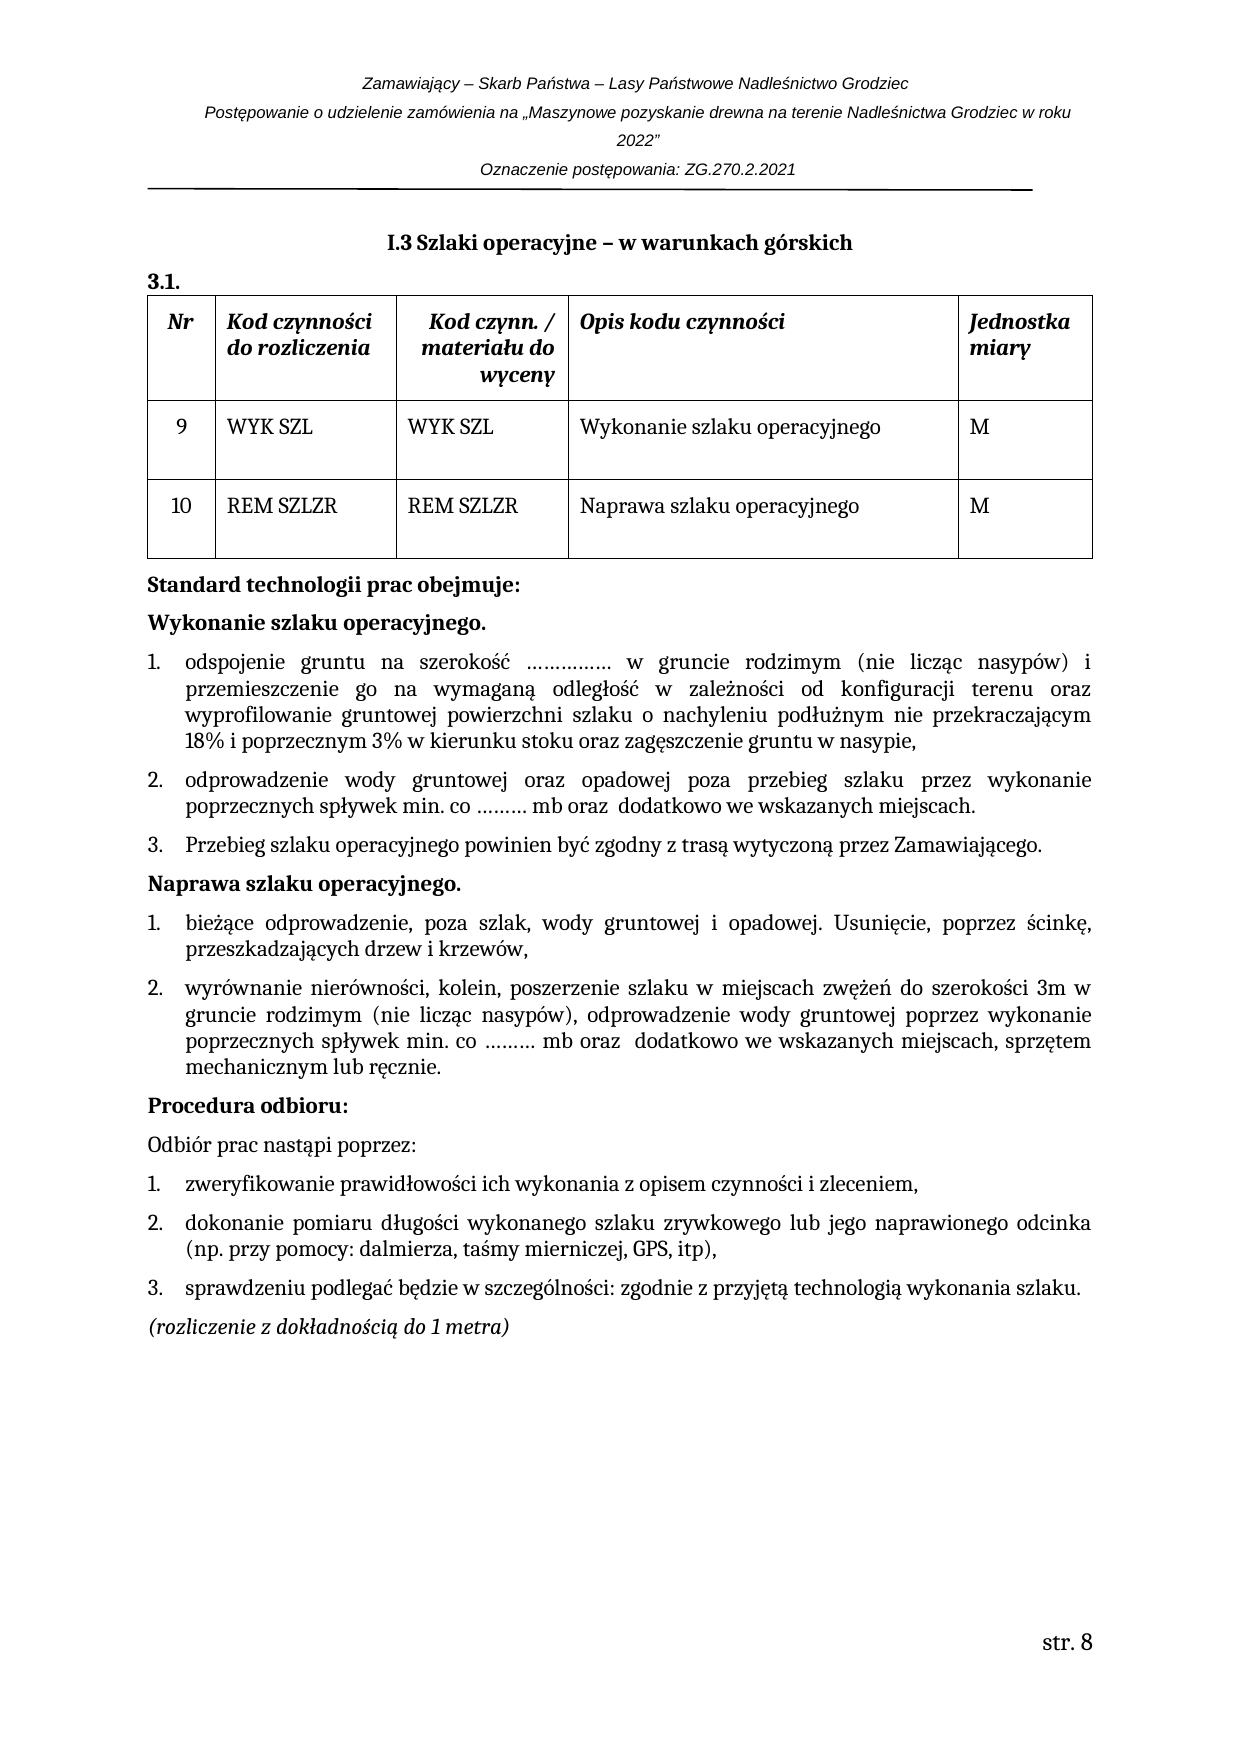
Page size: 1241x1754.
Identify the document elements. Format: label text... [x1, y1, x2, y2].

text Naprawa szlaku operacyjnego. [148, 871, 1093, 897]
list odprowadzenie wody gruntowej oraz opadowej poza przebieg szlaku przez wykonanie poprzecznych spływek min. co ……… mb oraz dodatkowo we wskazanych miejscach. [148, 767, 1093, 820]
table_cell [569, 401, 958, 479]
text I.3 Szlaki operacyjne – w warunkach górskich [148, 230, 1093, 256]
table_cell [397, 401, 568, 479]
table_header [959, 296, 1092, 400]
list zweryfikowanie prawidłowości ich wykonania z opisem czynności i zleceniem, [148, 1171, 1093, 1197]
text Procedura odbioru: [148, 1093, 1093, 1119]
list wyrównanie nierówności, kolein, poszerzenie szlaku w miejscach zwężeń do szerokości 3m w gruncie rodzimym (nie licząc nasypów), odprowadzenie wody gruntowej poprzez wykonanie poprzecznych spływek min. co ……… mb oraz dodatkowo we wskazanych miejscach, sprzętem mechanicznym lub ręcznie. [148, 975, 1093, 1081]
list Przebieg szlaku operacyjnego powinien być zgodny z trasą wytyczoną przez Zamawiającego. [148, 832, 1093, 858]
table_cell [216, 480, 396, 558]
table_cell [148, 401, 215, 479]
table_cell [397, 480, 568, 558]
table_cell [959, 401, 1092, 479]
list dokonanie pomiaru długości wykonanego szlaku zrywkowego lub jego naprawionego odcinka (np. przy pomocy: dalmierza, taśmy mierniczej, GPS, itp), [148, 1209, 1093, 1262]
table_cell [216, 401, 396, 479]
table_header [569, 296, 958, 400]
list bieżące odprowadzenie, poza szlak, wody gruntowej i opadowej. Usunięcie, poprzez ścinkę, przeszkadzających drzew i krzewów, [148, 910, 1093, 963]
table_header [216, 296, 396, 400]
text Wykonanie szlaku operacyjnego. [148, 610, 1093, 637]
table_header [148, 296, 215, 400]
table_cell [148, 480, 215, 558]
text Odbiór prac nastąpi poprzez: [148, 1132, 1093, 1158]
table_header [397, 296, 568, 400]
text 3.1. [148, 269, 1093, 295]
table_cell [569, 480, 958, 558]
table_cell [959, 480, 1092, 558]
list odspojenie gruntu na szerokość …………… w gruncie rodzimym (nie licząc nasypów) i przemieszczenie go na wymaganą odległość w zależności od konfiguracji terenu oraz wyprofilowanie gruntowej powierzchni szlaku o nachyleniu podłużnym nie przekraczającym 18% i poprzecznym 3% w kierunku stoku oraz zagęszczenie gruntu w nasypie, [148, 649, 1093, 754]
text (rozliczenie z dokładnością do 1 metra) [148, 1314, 1093, 1340]
text Standard technologii prac obejmuje: [148, 571, 1093, 598]
list sprawdzeniu podlegać będzie w szczególności: zgodnie z przyjętą technologią wykonania szlaku. [148, 1275, 1093, 1301]
